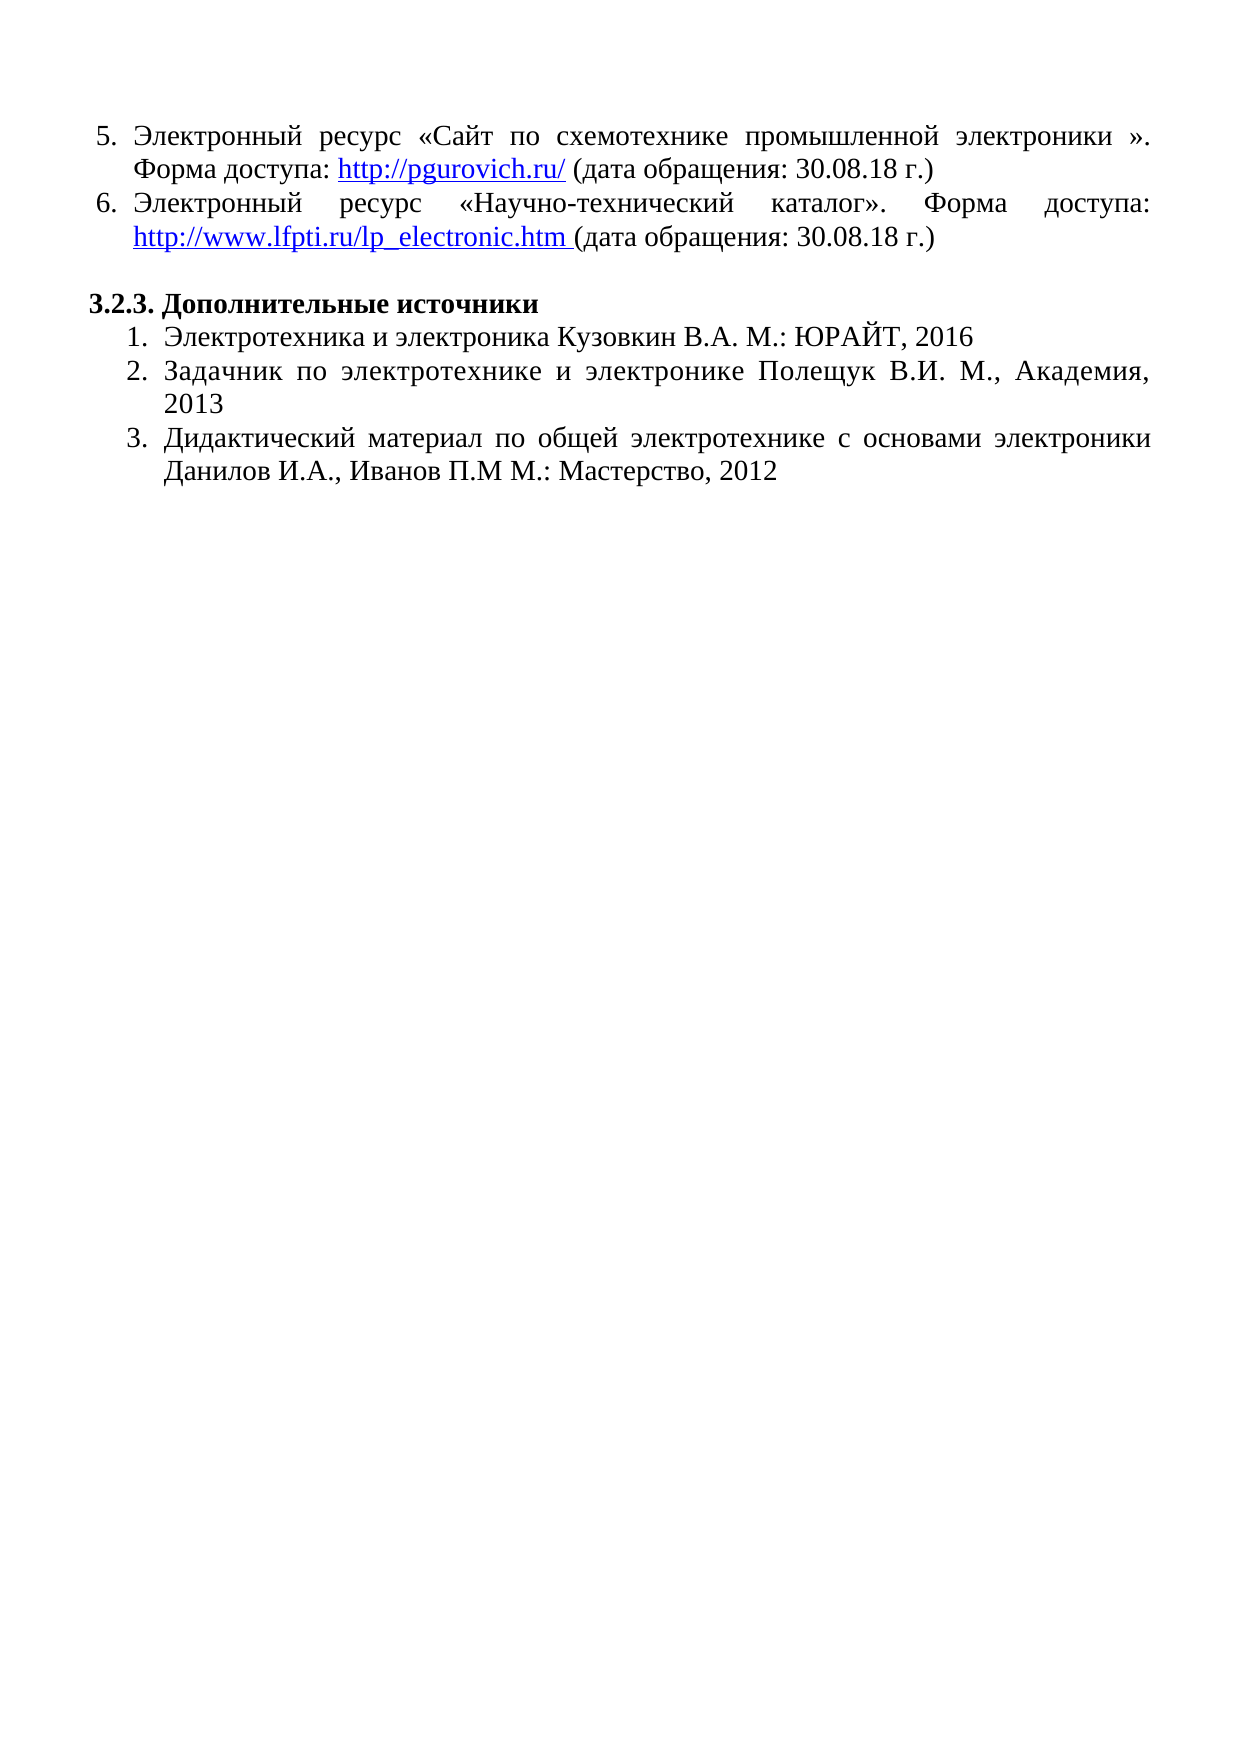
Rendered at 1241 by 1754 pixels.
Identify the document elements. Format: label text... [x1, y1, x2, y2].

list Задачник по электротехнике и электронике Полещук В.И. М., Академия, 2013 [126, 353, 1152, 420]
text 3.2.3. Дополнительные источники [89, 286, 1152, 319]
list Дидактический материал по общей электротехнике с основами электроники Данилов И.А., Иванов П.М М.: Мастерство, 2012 [126, 420, 1152, 487]
list Электронный ресурс «Сайт по схемотехнике промышленной электроники ». Форма доступа: http://pgurovich.ru/ (дата обращения: 30.08.18 г.) [96, 118, 1152, 185]
list Электронный ресурс «Научно-технический каталог». Форма доступа: http://www.lfpti.ru/lp_electronic.htm (дата обращения: 30.08.18 г.) [96, 185, 1152, 252]
list Электротехника и электроника Кузовкин В.А. М.: ЮРАЙТ, 2016 [126, 319, 1152, 353]
